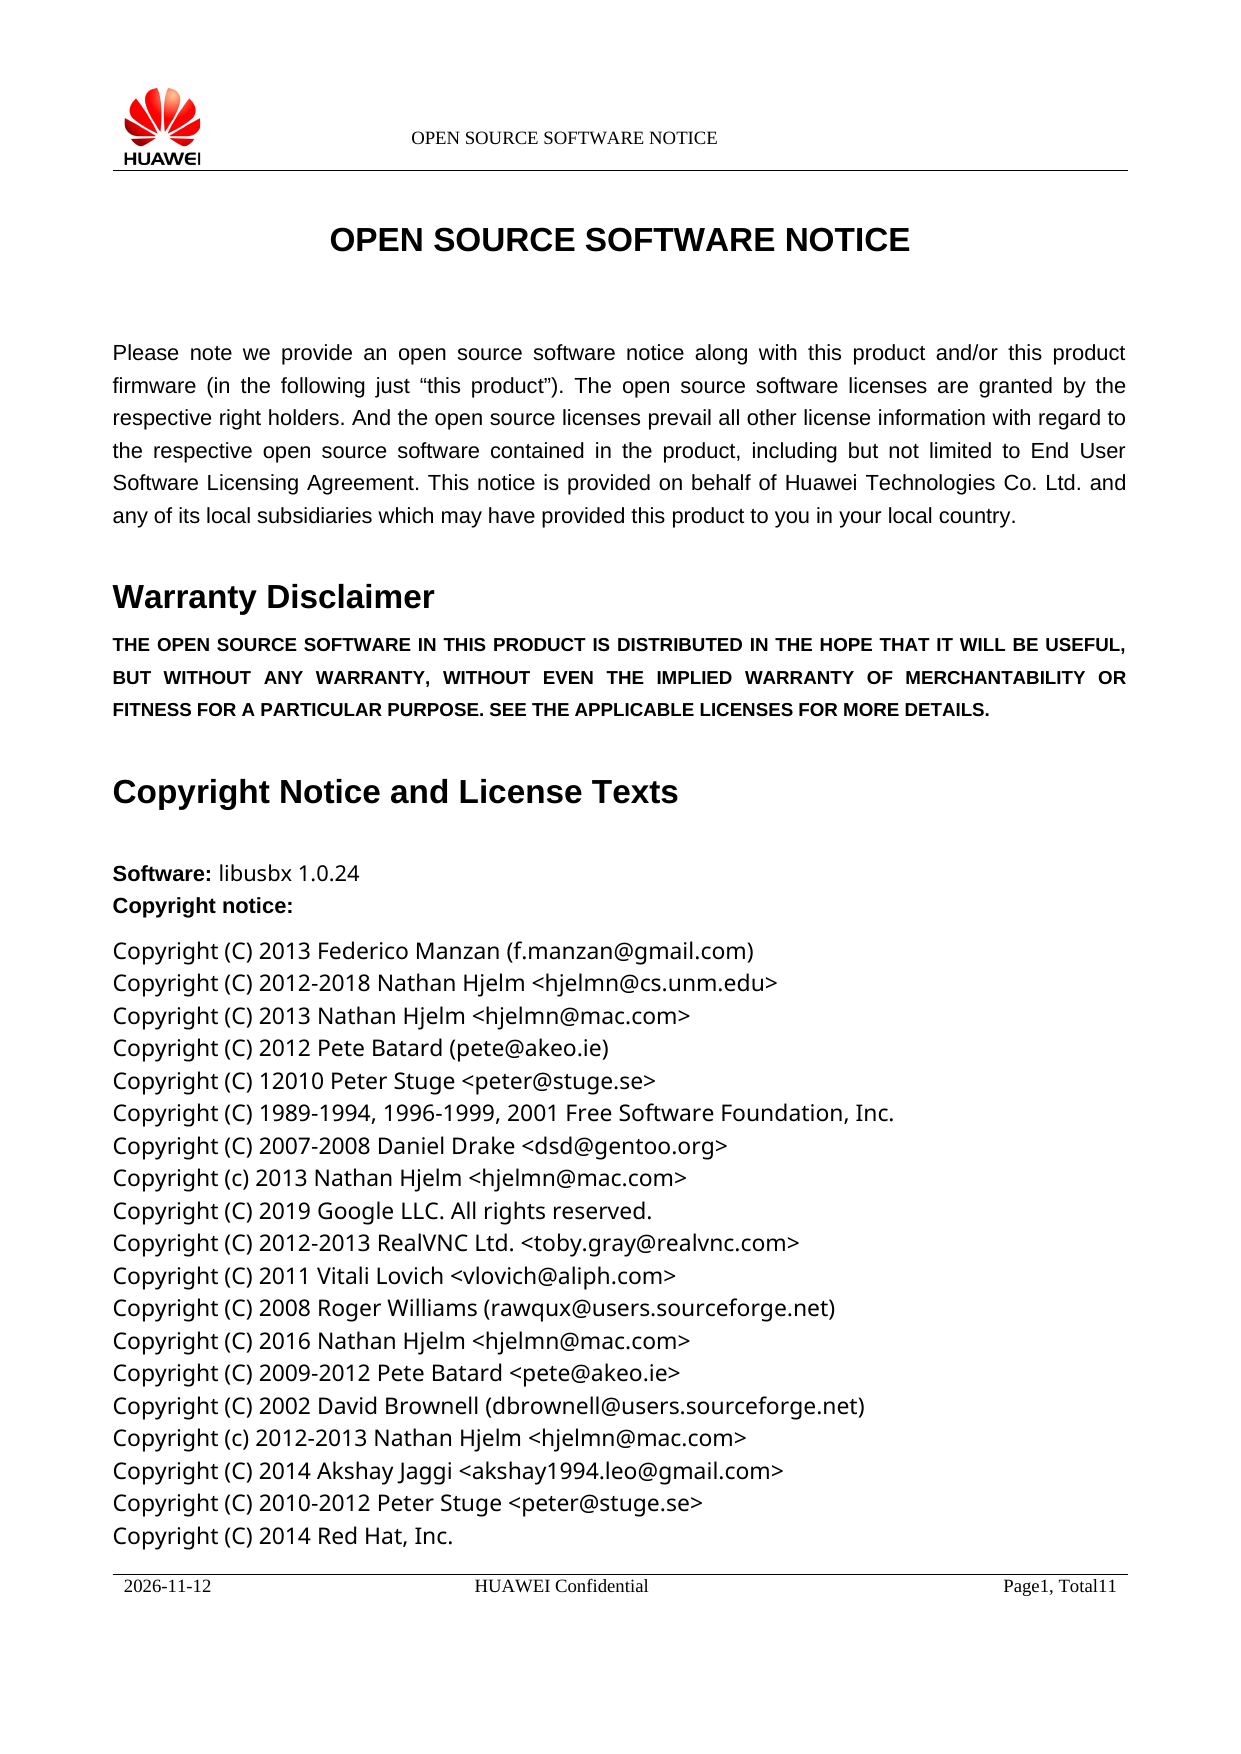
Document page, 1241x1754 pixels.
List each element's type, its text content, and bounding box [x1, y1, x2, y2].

text OPEN SOURCE SOFTWARE NOTICE [112, 206, 1128, 271]
text Copyright notice: [112, 889, 1128, 921]
text Please note we provide an open source software notice along with this product and/or this product firmware (in the following just “this product”). The open source software licenses are granted by the respective right holders. And the open source licenses prevail all other license information with regard to the respective open source software contained in the product, including but not limited to End User Software Licensing Agreement. This notice is provided on behalf of Huawei Technologies Co. Ltd. and any of its local subsidiaries which may have provided this product to you in your local country. [112, 336, 1128, 531]
title Software: libusbx 1.0.24 [112, 856, 1128, 889]
text Copyright Notice and License Texts [112, 759, 1128, 824]
picture [124, 88, 201, 165]
text Warranty Disclaimer [112, 564, 1128, 629]
text The open source software in this product is distributed in the hope that it will be useful, but WITHOUT ANY WARRANTY, without even the implied warranty of MERCHANTABILITY or FITNESS FOR A PARTICULAR PURPOSE. See the applicable licenses for more details. [112, 629, 1128, 726]
